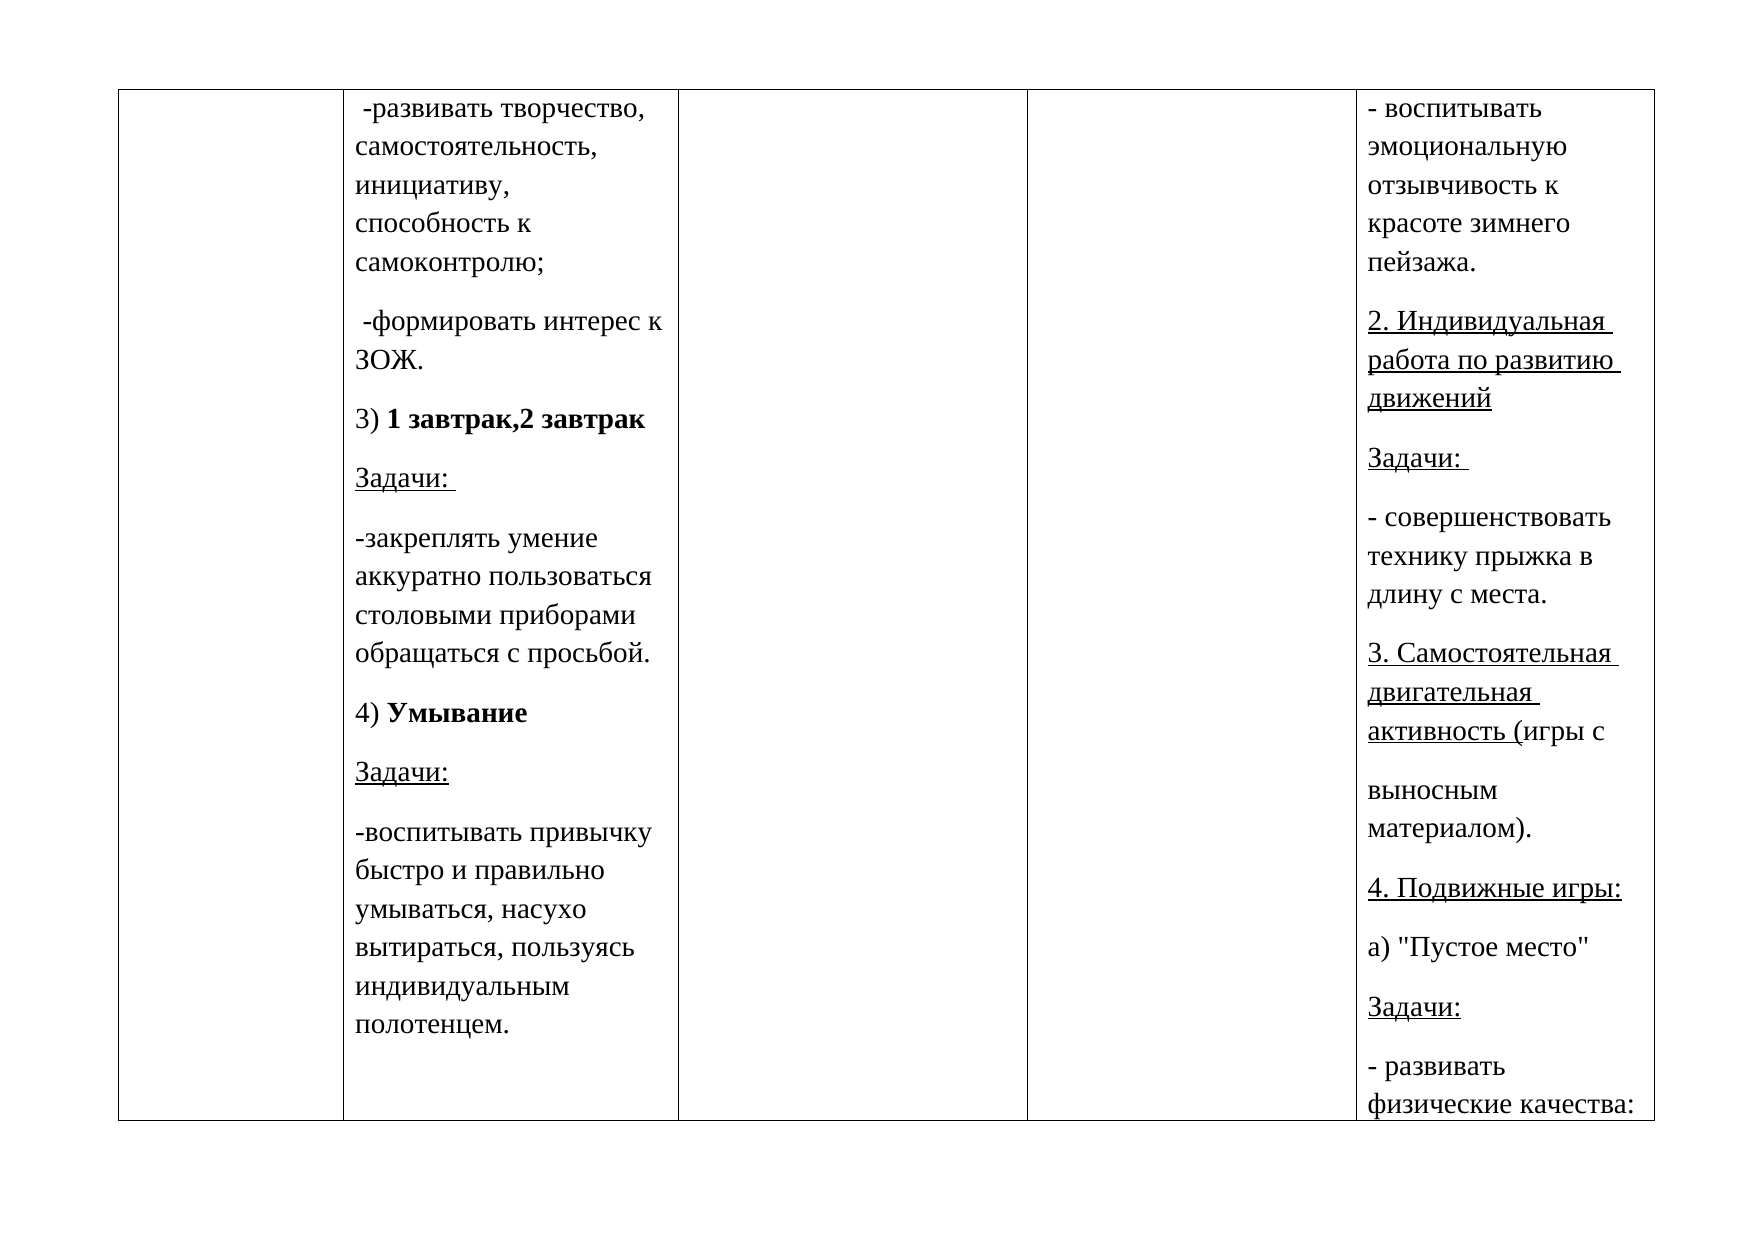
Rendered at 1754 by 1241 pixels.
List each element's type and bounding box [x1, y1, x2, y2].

table_cell [1357, 90, 1654, 1120]
table_cell [344, 90, 678, 1120]
table_cell [1028, 90, 1356, 1120]
table_cell [679, 90, 1027, 1120]
table_cell [119, 90, 343, 1120]
